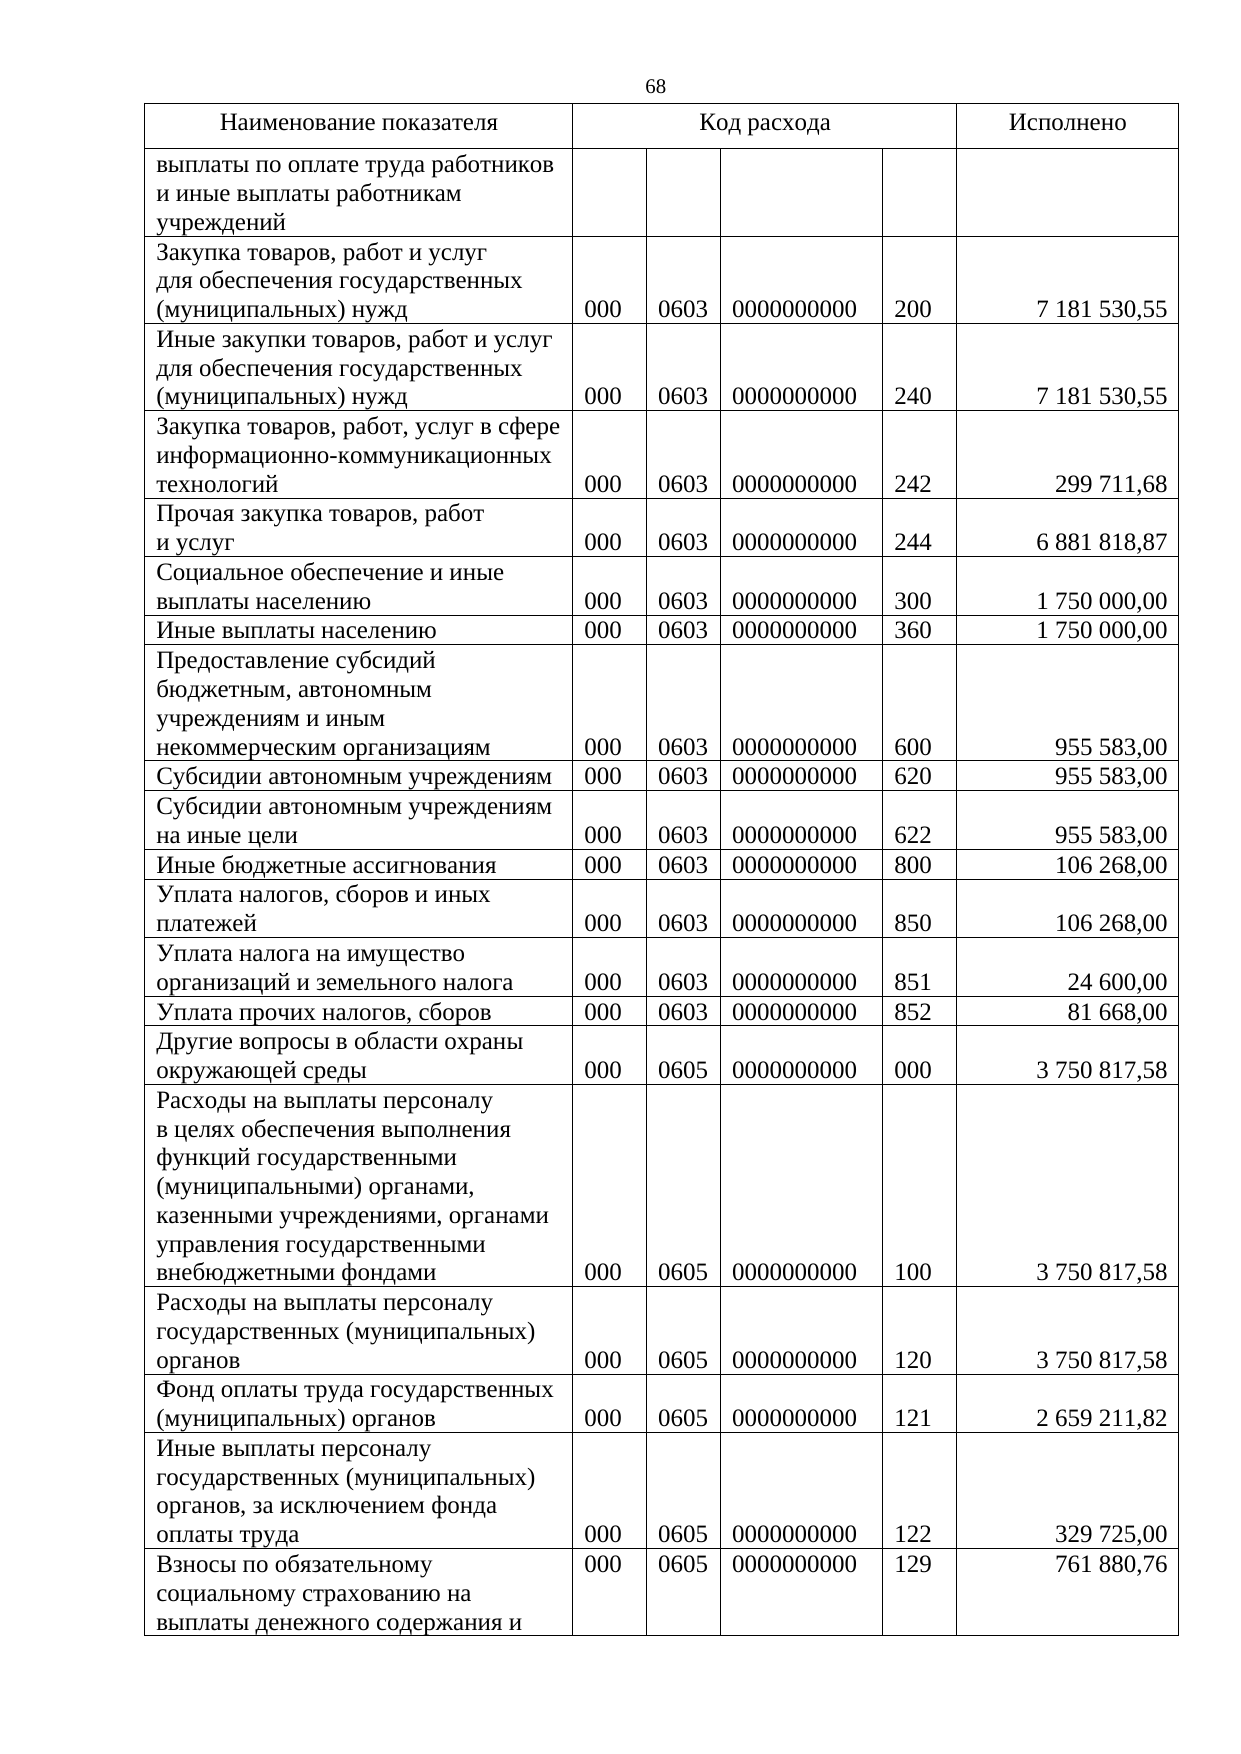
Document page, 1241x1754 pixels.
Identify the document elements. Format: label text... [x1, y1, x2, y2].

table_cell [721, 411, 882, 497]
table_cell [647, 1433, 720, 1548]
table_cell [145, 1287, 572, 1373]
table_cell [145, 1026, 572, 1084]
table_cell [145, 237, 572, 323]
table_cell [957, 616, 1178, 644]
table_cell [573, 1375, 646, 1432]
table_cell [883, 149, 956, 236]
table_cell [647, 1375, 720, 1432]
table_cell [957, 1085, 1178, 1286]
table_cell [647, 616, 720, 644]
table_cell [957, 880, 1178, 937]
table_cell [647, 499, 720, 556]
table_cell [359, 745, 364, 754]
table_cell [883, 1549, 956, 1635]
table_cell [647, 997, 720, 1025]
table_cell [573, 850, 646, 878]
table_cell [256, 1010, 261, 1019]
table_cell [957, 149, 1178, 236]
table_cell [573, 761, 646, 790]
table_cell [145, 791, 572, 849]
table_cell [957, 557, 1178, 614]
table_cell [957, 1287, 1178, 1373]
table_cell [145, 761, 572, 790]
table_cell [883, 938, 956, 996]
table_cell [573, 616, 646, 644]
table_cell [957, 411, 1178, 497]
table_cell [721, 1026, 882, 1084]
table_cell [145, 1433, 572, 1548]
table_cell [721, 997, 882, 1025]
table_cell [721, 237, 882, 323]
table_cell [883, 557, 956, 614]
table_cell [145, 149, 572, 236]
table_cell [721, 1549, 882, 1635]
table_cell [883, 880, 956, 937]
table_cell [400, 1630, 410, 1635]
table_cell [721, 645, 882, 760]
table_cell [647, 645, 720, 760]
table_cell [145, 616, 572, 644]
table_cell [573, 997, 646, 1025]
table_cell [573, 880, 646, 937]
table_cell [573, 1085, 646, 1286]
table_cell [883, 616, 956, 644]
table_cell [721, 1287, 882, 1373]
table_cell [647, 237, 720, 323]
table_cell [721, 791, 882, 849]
table_header Исполнено [957, 104, 1178, 148]
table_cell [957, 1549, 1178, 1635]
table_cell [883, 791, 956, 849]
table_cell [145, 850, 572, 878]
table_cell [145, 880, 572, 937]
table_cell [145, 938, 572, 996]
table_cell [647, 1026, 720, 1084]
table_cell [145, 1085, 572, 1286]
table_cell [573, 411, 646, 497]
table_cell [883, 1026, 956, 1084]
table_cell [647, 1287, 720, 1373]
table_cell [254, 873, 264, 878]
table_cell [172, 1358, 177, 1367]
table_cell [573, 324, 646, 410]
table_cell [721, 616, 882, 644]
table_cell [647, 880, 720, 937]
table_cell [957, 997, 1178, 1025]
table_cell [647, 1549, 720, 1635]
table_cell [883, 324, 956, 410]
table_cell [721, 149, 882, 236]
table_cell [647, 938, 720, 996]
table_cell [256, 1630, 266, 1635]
table_header Наименование показателя [145, 104, 572, 148]
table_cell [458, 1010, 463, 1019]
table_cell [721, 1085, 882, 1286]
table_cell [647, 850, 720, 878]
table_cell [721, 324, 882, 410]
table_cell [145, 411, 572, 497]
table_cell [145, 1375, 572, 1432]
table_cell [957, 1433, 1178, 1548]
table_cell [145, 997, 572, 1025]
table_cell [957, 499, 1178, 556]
table_header Код расхода [573, 104, 956, 148]
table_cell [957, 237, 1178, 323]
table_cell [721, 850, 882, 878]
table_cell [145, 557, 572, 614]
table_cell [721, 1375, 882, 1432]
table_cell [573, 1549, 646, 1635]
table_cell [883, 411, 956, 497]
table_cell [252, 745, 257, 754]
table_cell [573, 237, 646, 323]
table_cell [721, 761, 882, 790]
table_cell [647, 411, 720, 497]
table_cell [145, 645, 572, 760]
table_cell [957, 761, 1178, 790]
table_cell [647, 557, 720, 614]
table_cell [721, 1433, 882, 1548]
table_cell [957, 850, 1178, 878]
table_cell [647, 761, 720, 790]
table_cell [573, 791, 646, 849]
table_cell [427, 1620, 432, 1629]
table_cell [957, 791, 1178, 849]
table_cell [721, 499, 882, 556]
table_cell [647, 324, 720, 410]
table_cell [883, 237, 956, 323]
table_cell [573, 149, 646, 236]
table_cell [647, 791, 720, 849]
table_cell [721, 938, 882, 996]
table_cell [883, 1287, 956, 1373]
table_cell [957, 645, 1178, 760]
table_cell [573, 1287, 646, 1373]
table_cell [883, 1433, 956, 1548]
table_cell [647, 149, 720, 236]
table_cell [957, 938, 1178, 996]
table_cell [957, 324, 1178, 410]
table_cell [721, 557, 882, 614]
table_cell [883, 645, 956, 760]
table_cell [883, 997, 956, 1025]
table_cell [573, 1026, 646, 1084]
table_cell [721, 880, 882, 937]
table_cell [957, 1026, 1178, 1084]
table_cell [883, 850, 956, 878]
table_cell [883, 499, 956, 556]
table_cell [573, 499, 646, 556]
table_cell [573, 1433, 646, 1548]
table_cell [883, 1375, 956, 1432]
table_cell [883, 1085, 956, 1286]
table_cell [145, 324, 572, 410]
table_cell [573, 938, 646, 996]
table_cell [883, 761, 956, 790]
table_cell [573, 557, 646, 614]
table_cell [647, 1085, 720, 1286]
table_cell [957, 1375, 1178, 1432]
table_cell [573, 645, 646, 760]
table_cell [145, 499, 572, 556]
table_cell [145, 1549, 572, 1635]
